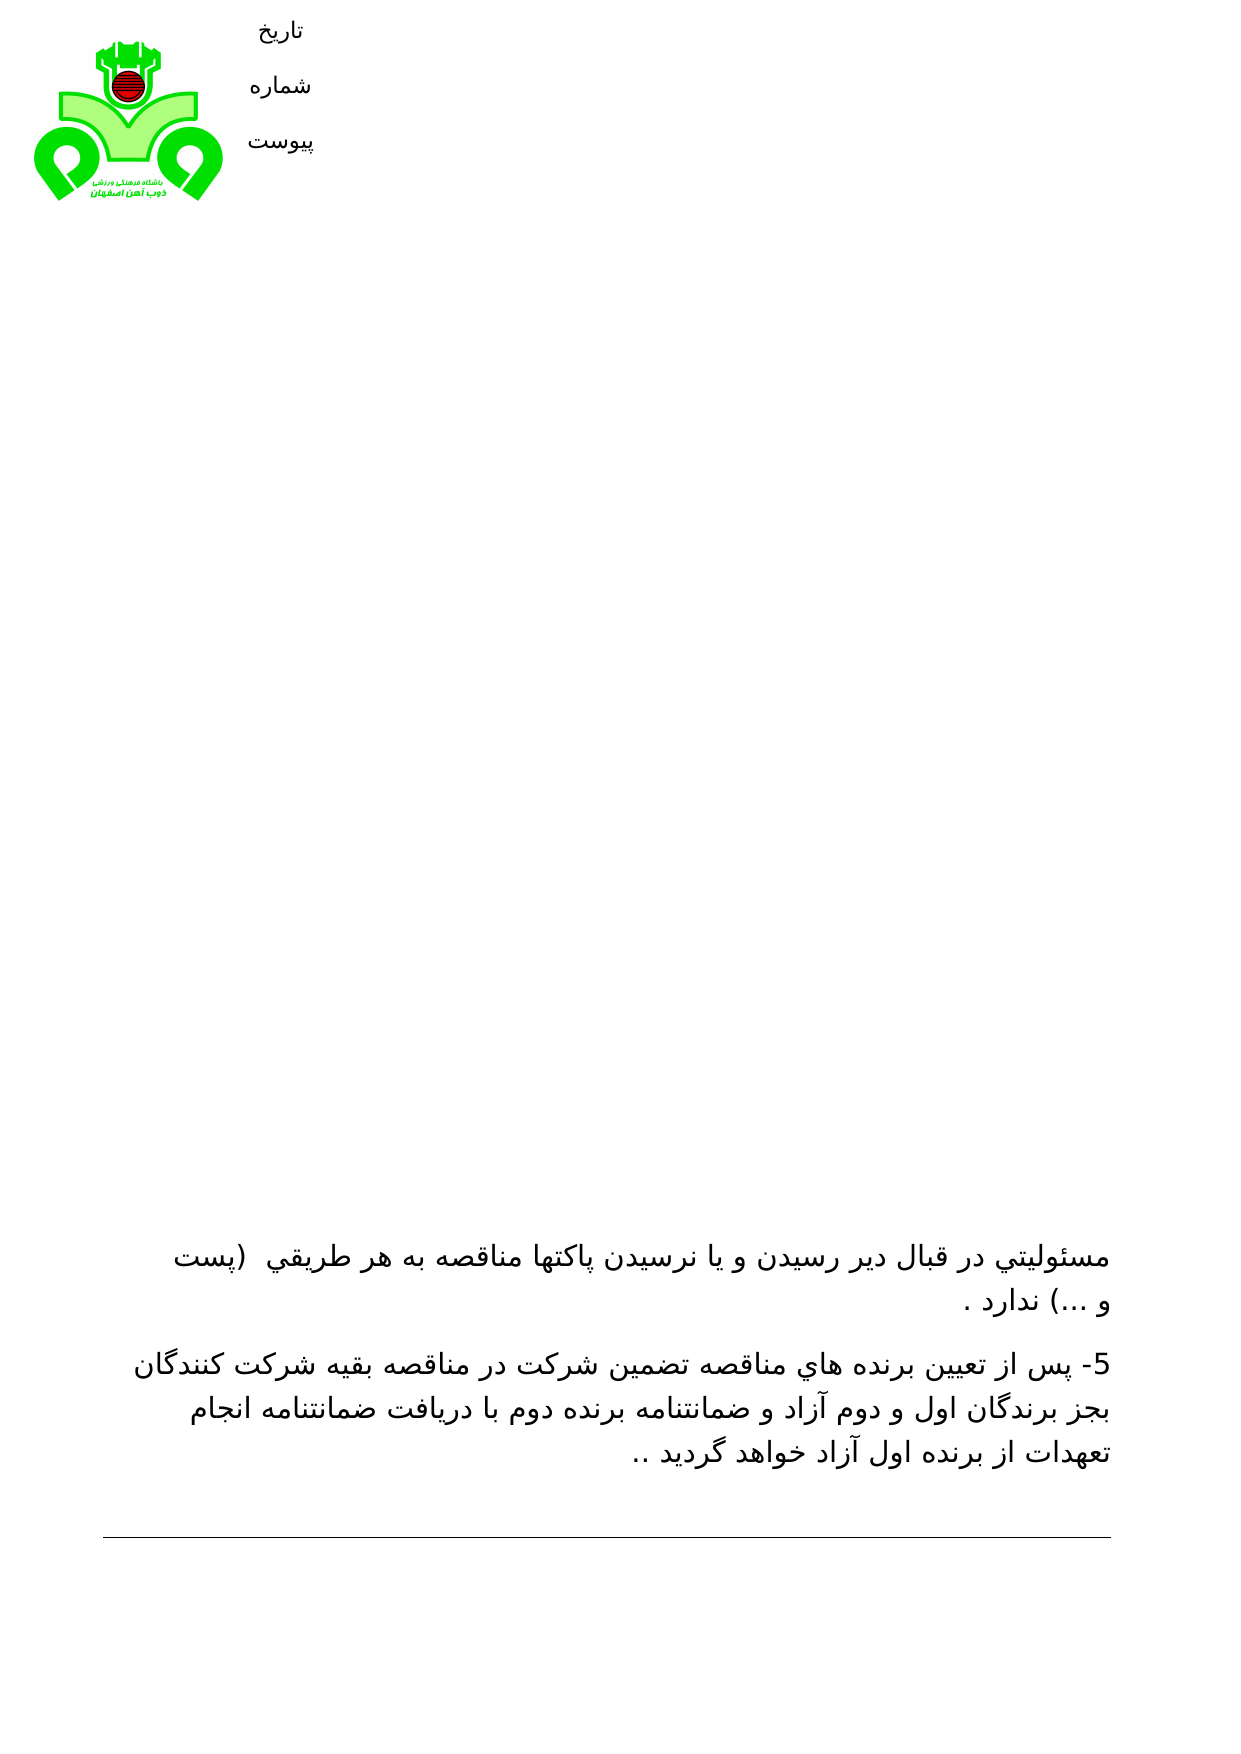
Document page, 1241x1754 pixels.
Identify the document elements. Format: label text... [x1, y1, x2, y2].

text مناقصه گزار تسليم و رسيد مربوطه كه در آن ساعت و تاريخ قيد شده باشد دريافت نمايد. اين پاكتها به هيچ وجه مسترد نخواهد شد. "مگر پيشنهادهائي كه پس از بازگشائي پاكتها الف و ب مردود اعلام شده اند " ضمناً اين باشگاه هيچگونه مسئوليتي در قبال دير رسيدن و يا نرسيدن پاكتها مناقصه به هر طريقي (پست و ...) ندارد . [103, 1231, 1111, 1319]
picture [0, 18, 261, 238]
text 5- پس از تعيين برنده هاي مناقصه تضمين شركت در مناقصه بقيه شركت كنندگان بجز برندگان اول و دوم آزاد و ضمانتنامه برنده دوم با دريافت ضمانتنامه انجام تعهدات از برنده اول آزاد خواهد گرديد .. [103, 1340, 1111, 1471]
